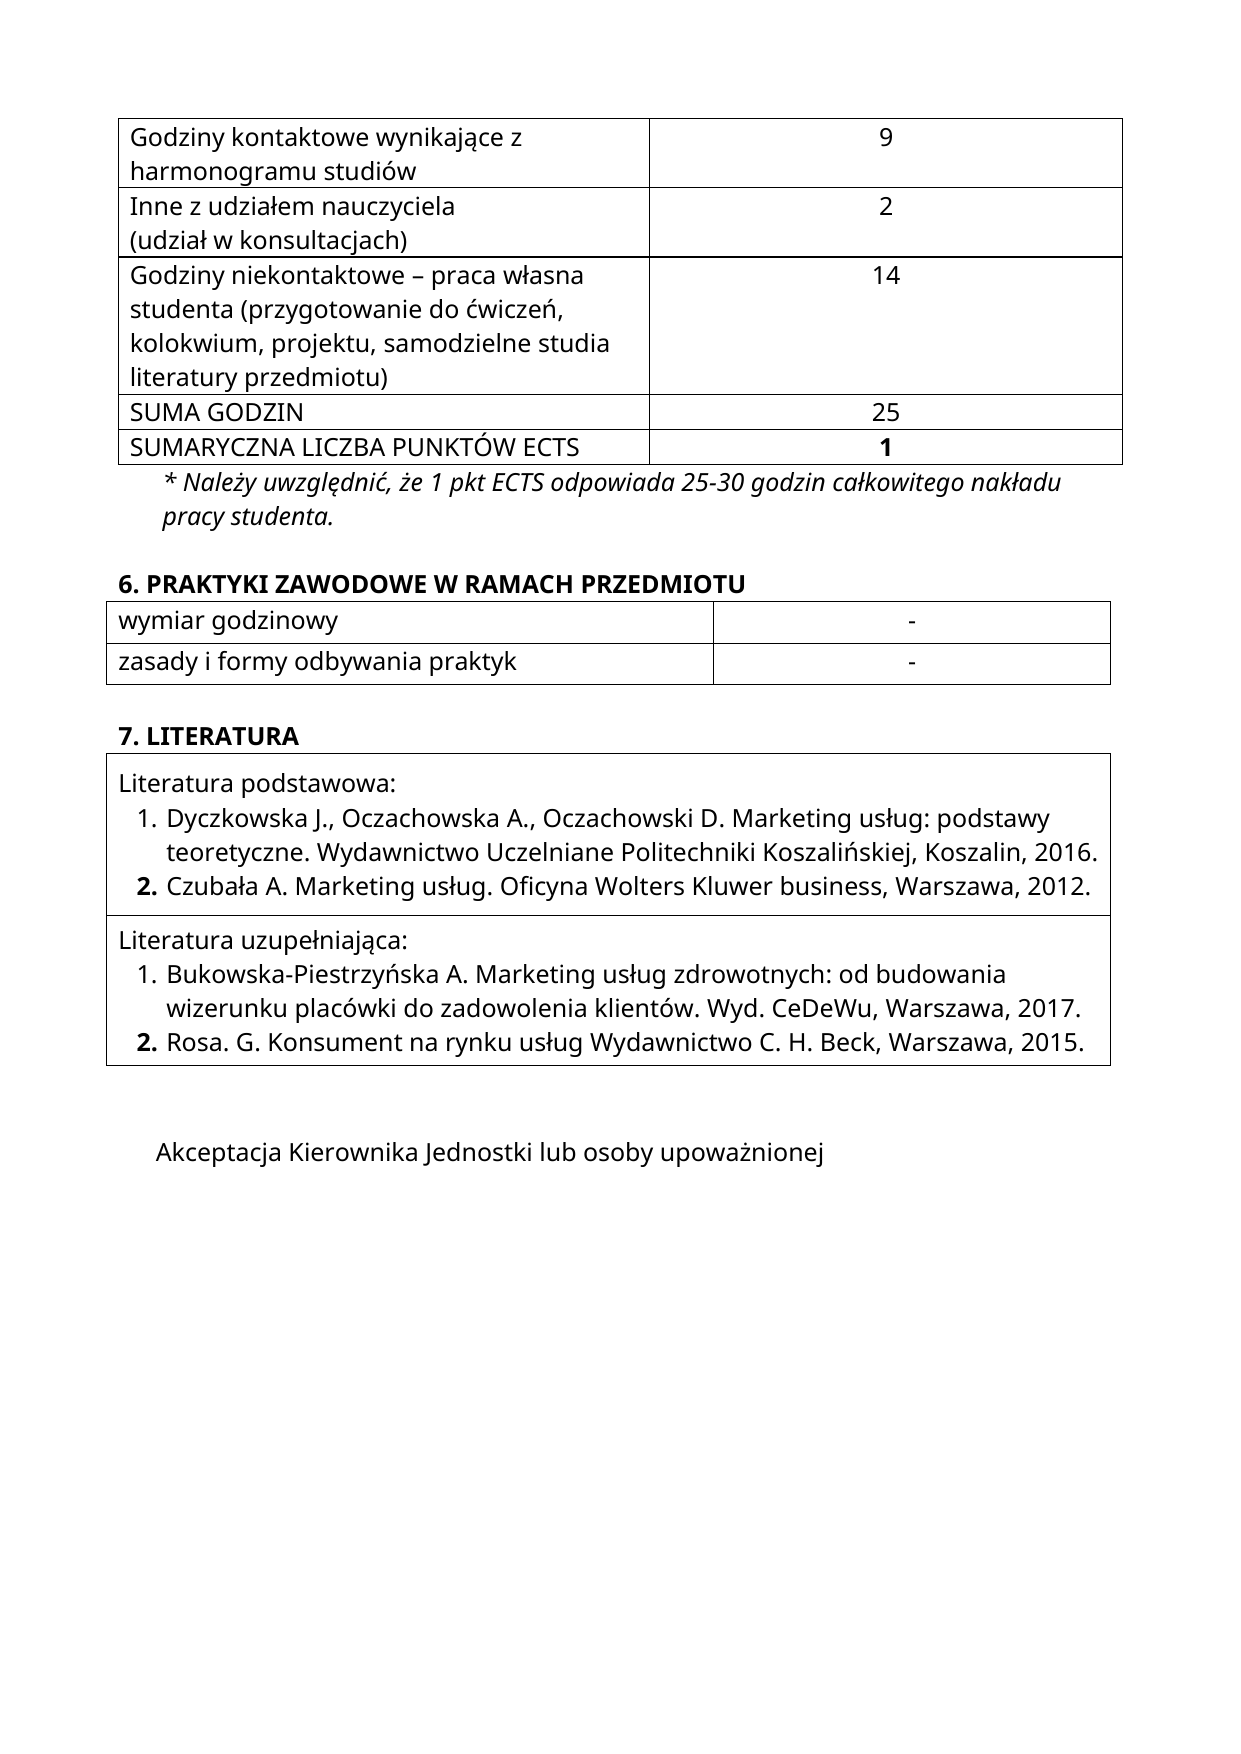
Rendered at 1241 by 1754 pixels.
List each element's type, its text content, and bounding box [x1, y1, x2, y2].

table_cell Godziny kontaktowe wynikające z harmonogramu studiów [119, 119, 649, 187]
table_cell Literatura uzupełniająca: Bukowska-Piestrzyńska A. Marketing usług zdrowotnych: od budowania wizerunku placówki do zadowolenia klientów. Wyd. CeDeWu, Warszawa, 2017. Rosa. G. Konsument na rynku usług Wydawnictwo C. H. Beck, Warszawa, 2015. [107, 916, 1110, 1065]
table_cell 2 [650, 188, 1122, 256]
table_cell 25 [650, 395, 1122, 429]
table_header wymiar godzinowy [107, 602, 713, 643]
table_cell SUMARYCZNA LICZBA PUNKTÓW ECTS [119, 430, 649, 464]
text Akceptacja Kierownika Jednostki lub osoby upoważnionej [156, 1134, 1122, 1169]
table_cell 9 [650, 119, 1122, 187]
table_cell zasady i formy odbywania praktyk [107, 644, 713, 684]
table_cell 1 [650, 430, 1122, 464]
table_header Literatura podstawowa: Dyczkowska J., Oczachowska A., Oczachowski D. Marketing usług: podstawy teoretyczne. Wydawnictwo Uczelniane Politechniki Koszalińskiej, Koszalin, 2016. Czubała A. Marketing usług. Oficyna Wolters Kluwer business, Warszawa, 2012. [107, 754, 1110, 914]
table_cell Inne z udziałem nauczyciela (udział w konsultacjach) [119, 188, 649, 256]
text 7. LITERATURA [118, 719, 1122, 753]
table_cell SUMA GODZIN [119, 395, 649, 429]
table_header - [714, 602, 1110, 643]
table_cell 14 [650, 258, 1122, 394]
table_cell - [714, 644, 1110, 684]
text * Należy uwzględnić, że 1 pkt ECTS odpowiada 25-30 godzin całkowitego nakładu pracy studenta. [162, 465, 1122, 533]
table_cell Godziny niekontaktowe – praca własna studenta (przygotowanie do ćwiczeń, kolokwium, projektu, samodzielne studia literatury przedmiotu) [119, 258, 649, 394]
text 6. PRAKTYKI ZAWODOWE W RAMACH PRZEDMIOTU [118, 567, 1122, 601]
